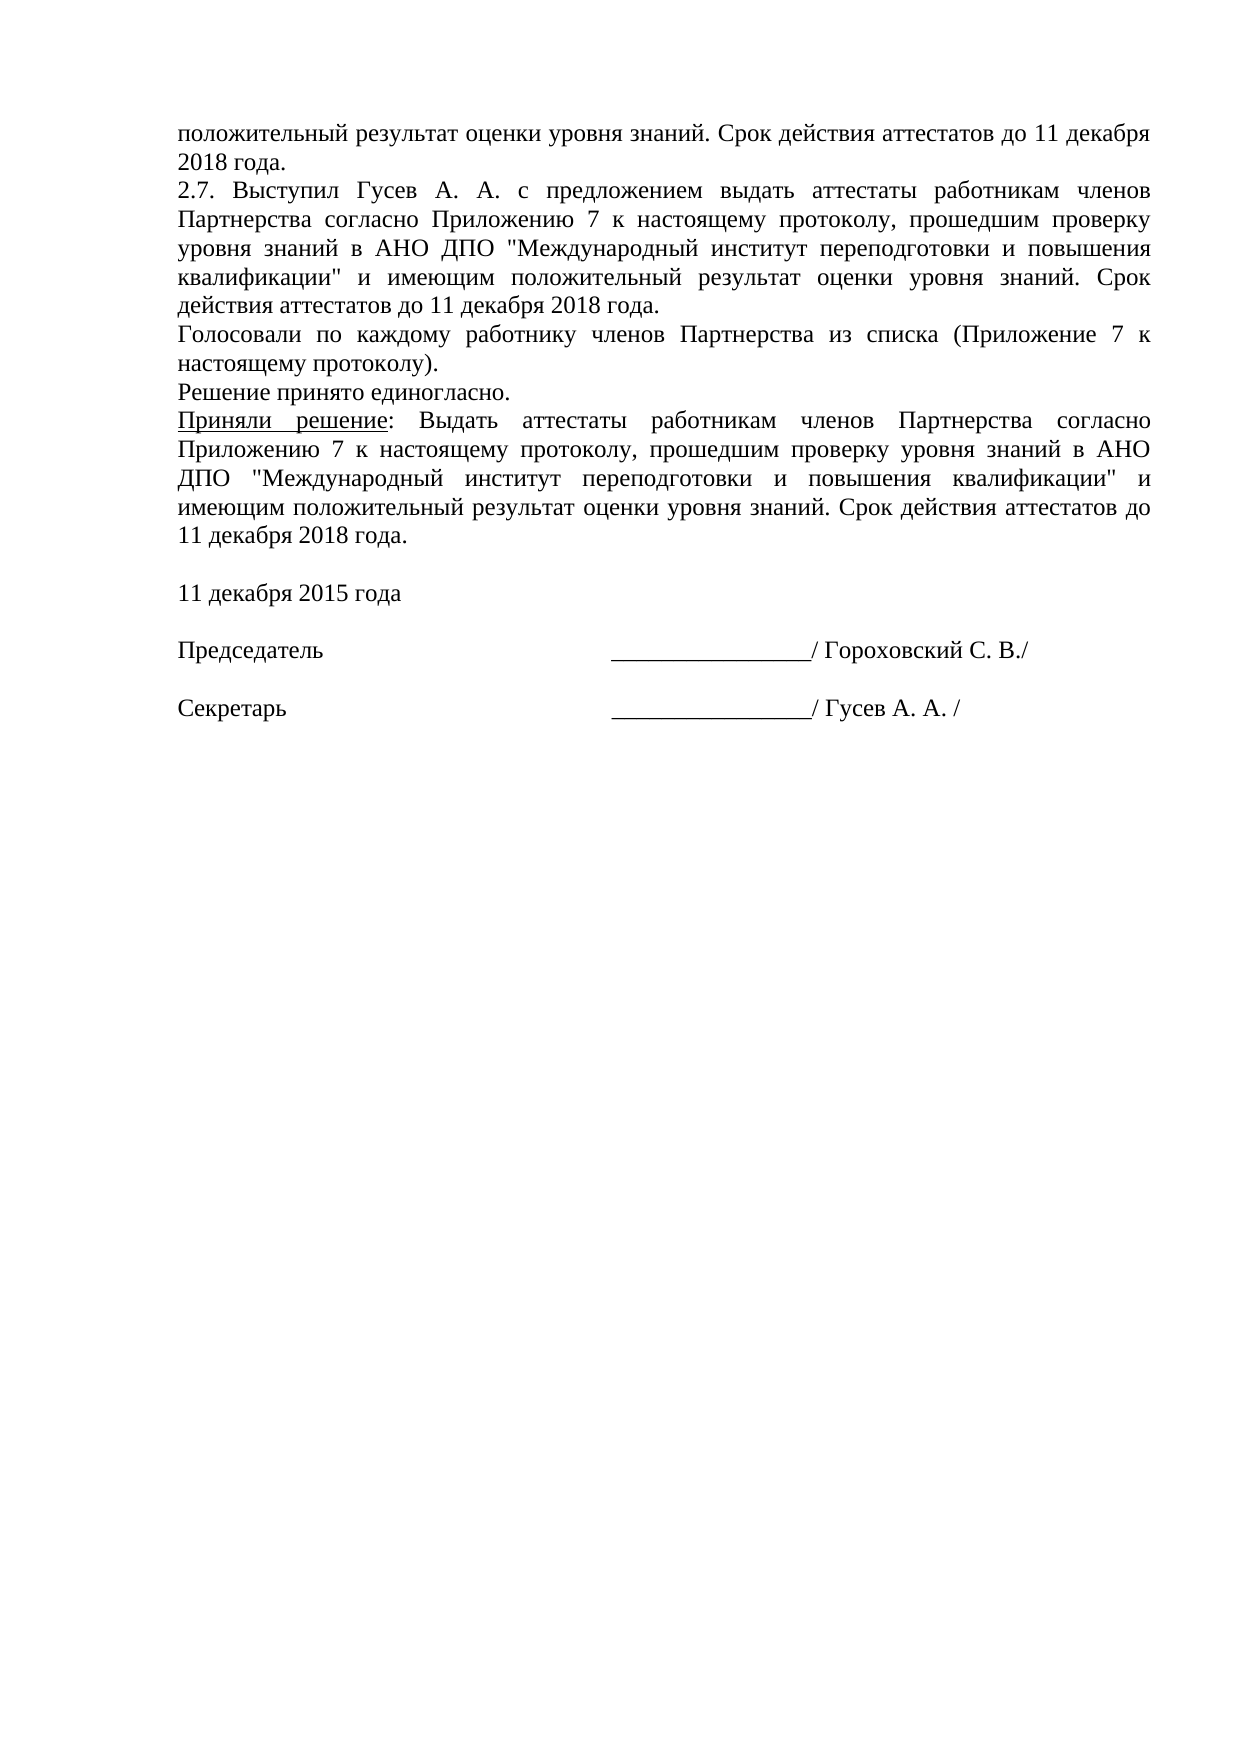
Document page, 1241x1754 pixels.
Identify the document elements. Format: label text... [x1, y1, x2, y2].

text 2.7. Выступил Гусев А. А. с предложением выдать аттестаты работникам членов Партнерства согласно Приложению 7 к настоящему протоколу, прошедшим проверку уровня знаний в АНО ДПО "Международный институт переподготовки и повышения квалификации" и имеющим положительный результат оценки уровня знаний. Срок действия аттестатов до 11 декабря 2018 года. [177, 176, 1152, 319]
text Секретарь ________________/ Гусев А. А. / [177, 693, 1152, 722]
text 11 декабря 2015 года [177, 578, 1152, 607]
text Приняли решение: Выдать аттестаты работникам членов Партнерства согласно Приложению 7 к настоящему протоколу, прошедшим проверку уровня знаний в АНО ДПО "Международный институт переподготовки и повышения квалификации" и имеющим положительный результат оценки уровня знаний. Срок действия аттестатов до 11 декабря 2018 года. [177, 406, 1152, 549]
text Решение принято единогласно. [177, 377, 1152, 406]
text Голосовали по каждому работнику членов Партнерства из списка (Приложение 7 к настоящему протоколу). [177, 319, 1152, 377]
text Председатель ________________/ Гороховский С. В. / [177, 636, 1152, 664]
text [177, 118, 1152, 176]
